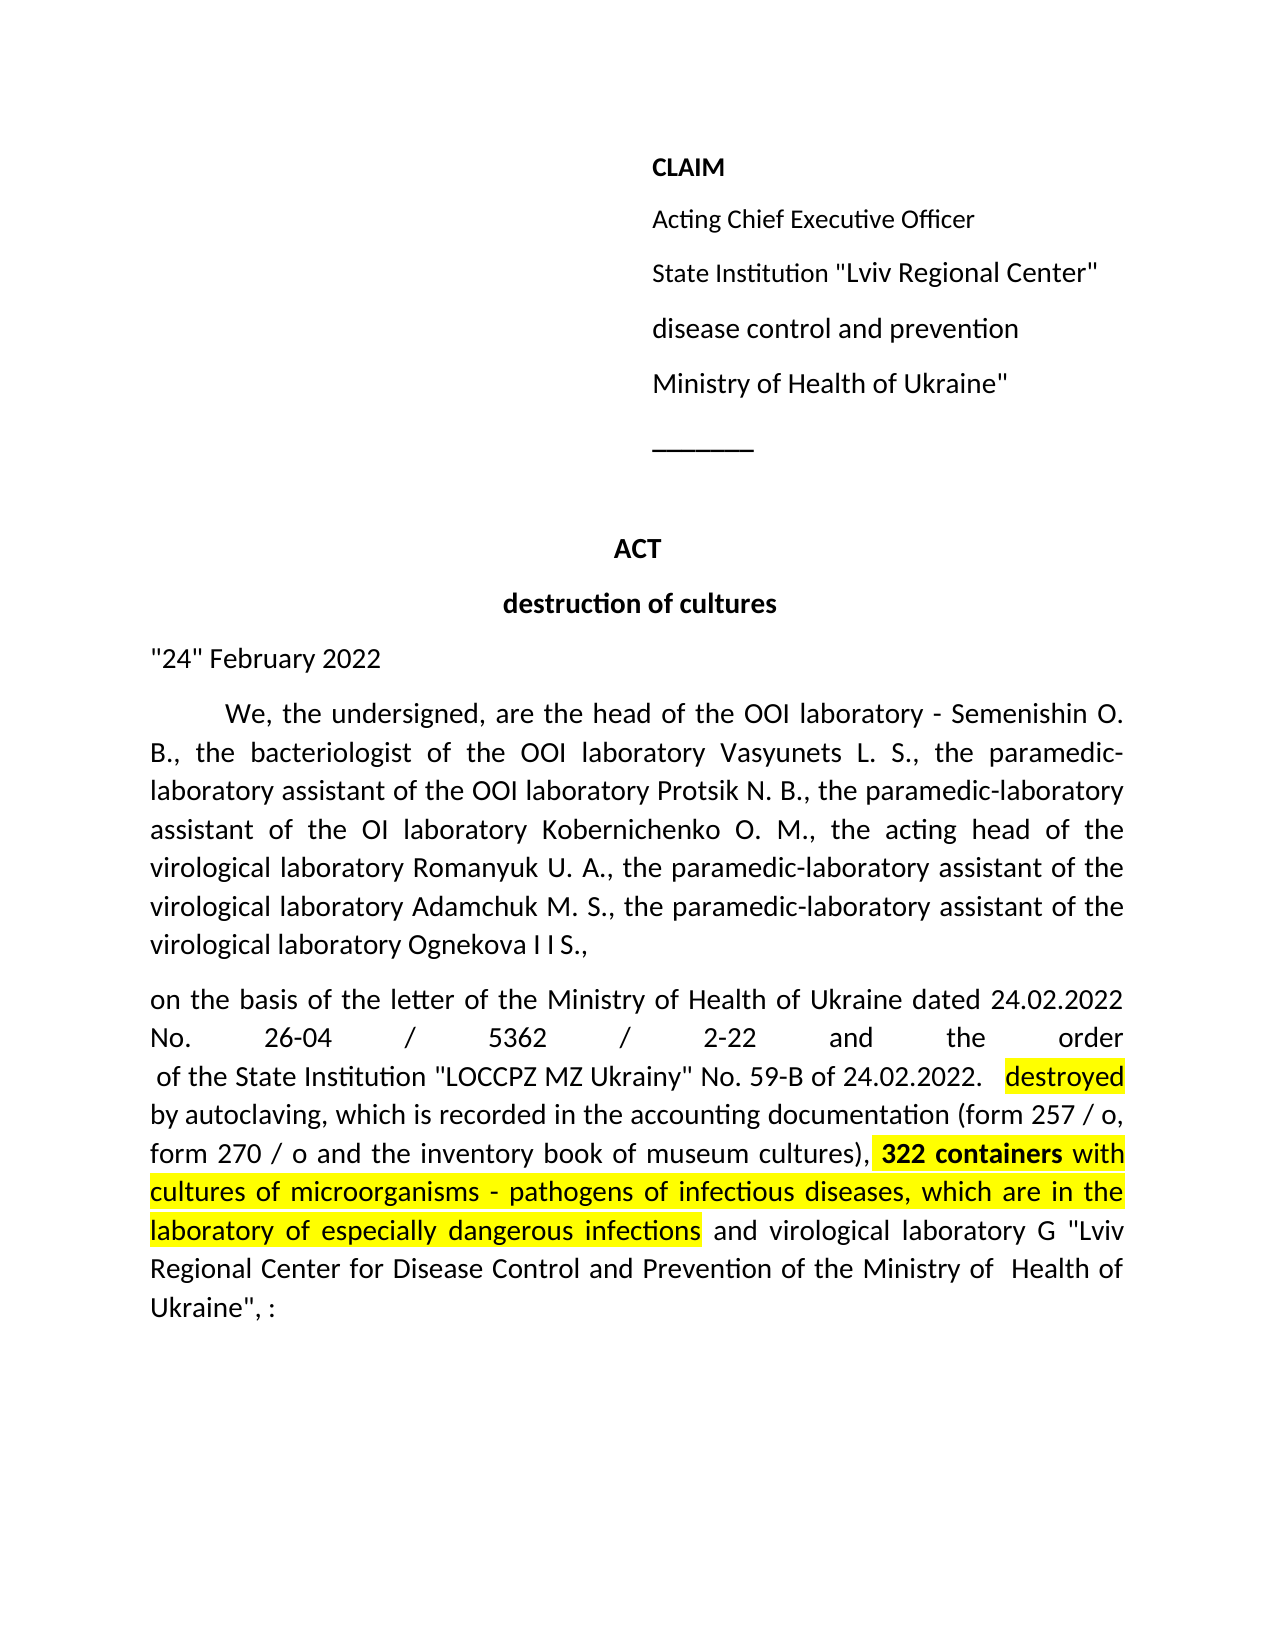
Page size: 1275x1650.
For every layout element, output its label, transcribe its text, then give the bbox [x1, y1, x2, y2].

text ACT [150, 530, 1125, 566]
text State Institution "Lviv Regional Center" [652, 254, 1125, 290]
text "24" February 2022 [150, 640, 1125, 676]
text Acting Chief Executive Officer [652, 202, 1125, 235]
text disease control and prevention [652, 310, 1125, 345]
text on the basis of the letter of the Ministry of Health of Ukraine dated 24.02.2022 No. 26-04 / 5362 / 2-22 and the order of the State Institution "LOCCPZ MZ Ukrainy" No. 59-B of 24.02.2022. destroyed by autoclaving, which is recorded in the accounting documentation (form 257 / o, form 270 / o and the inventory book of museum cultures), 322 containers with cultures of microorganisms - pathogens of infectious diseases, which are in the laboratory of especially dangerous infections and virological laboratory G "Lviv Regional Center for Disease Control and Prevention of the Ministry of Health of Ukraine", : [150, 1209, 1125, 1324]
text destruction of cultures [150, 585, 1125, 621]
text We, the undersigned, are the head of the OOI laboratory - Semenishin O. B., the bacteriologist of the OOI laboratory Vasyunets L. S., the paramedic-laboratory assistant of the OOI laboratory Protsik N. B., the paramedic-laboratory assistant of the OI laboratory Kobernichenko O. M., the acting head of the virological laboratory Romanyuk U. A., the paramedic-laboratory assistant of the virological laboratory Adamchuk M. S., the paramedic-laboratory assistant of the virological laboratory Ognekova I I S., [150, 695, 1125, 962]
text CLAIM [652, 150, 1125, 183]
text Ministry of Health of Ukraine" [652, 365, 1125, 400]
text _______ [652, 420, 1125, 456]
text on the basis of the letter of the Ministry of Health of Ukraine dated 24.02.2022 No. 26-04 / 5362 / 2-22 and the order of the State Institution "LOCCPZ MZ Ukrainy" No. 59-B of 24.02.2022. destroyed by autoclaving, which is recorded in the accounting documentation (form 257 / o, form 270 / o and the inventory book of museum cultures), 322 containers with cultures of microorganisms - pathogens of infectious diseases, which are in the laboratory of especially dangerous infections and virological laboratory G "Lviv Regional Center for Disease Control and Prevention of the Ministry of Health of Ukraine", : [150, 981, 1125, 1173]
